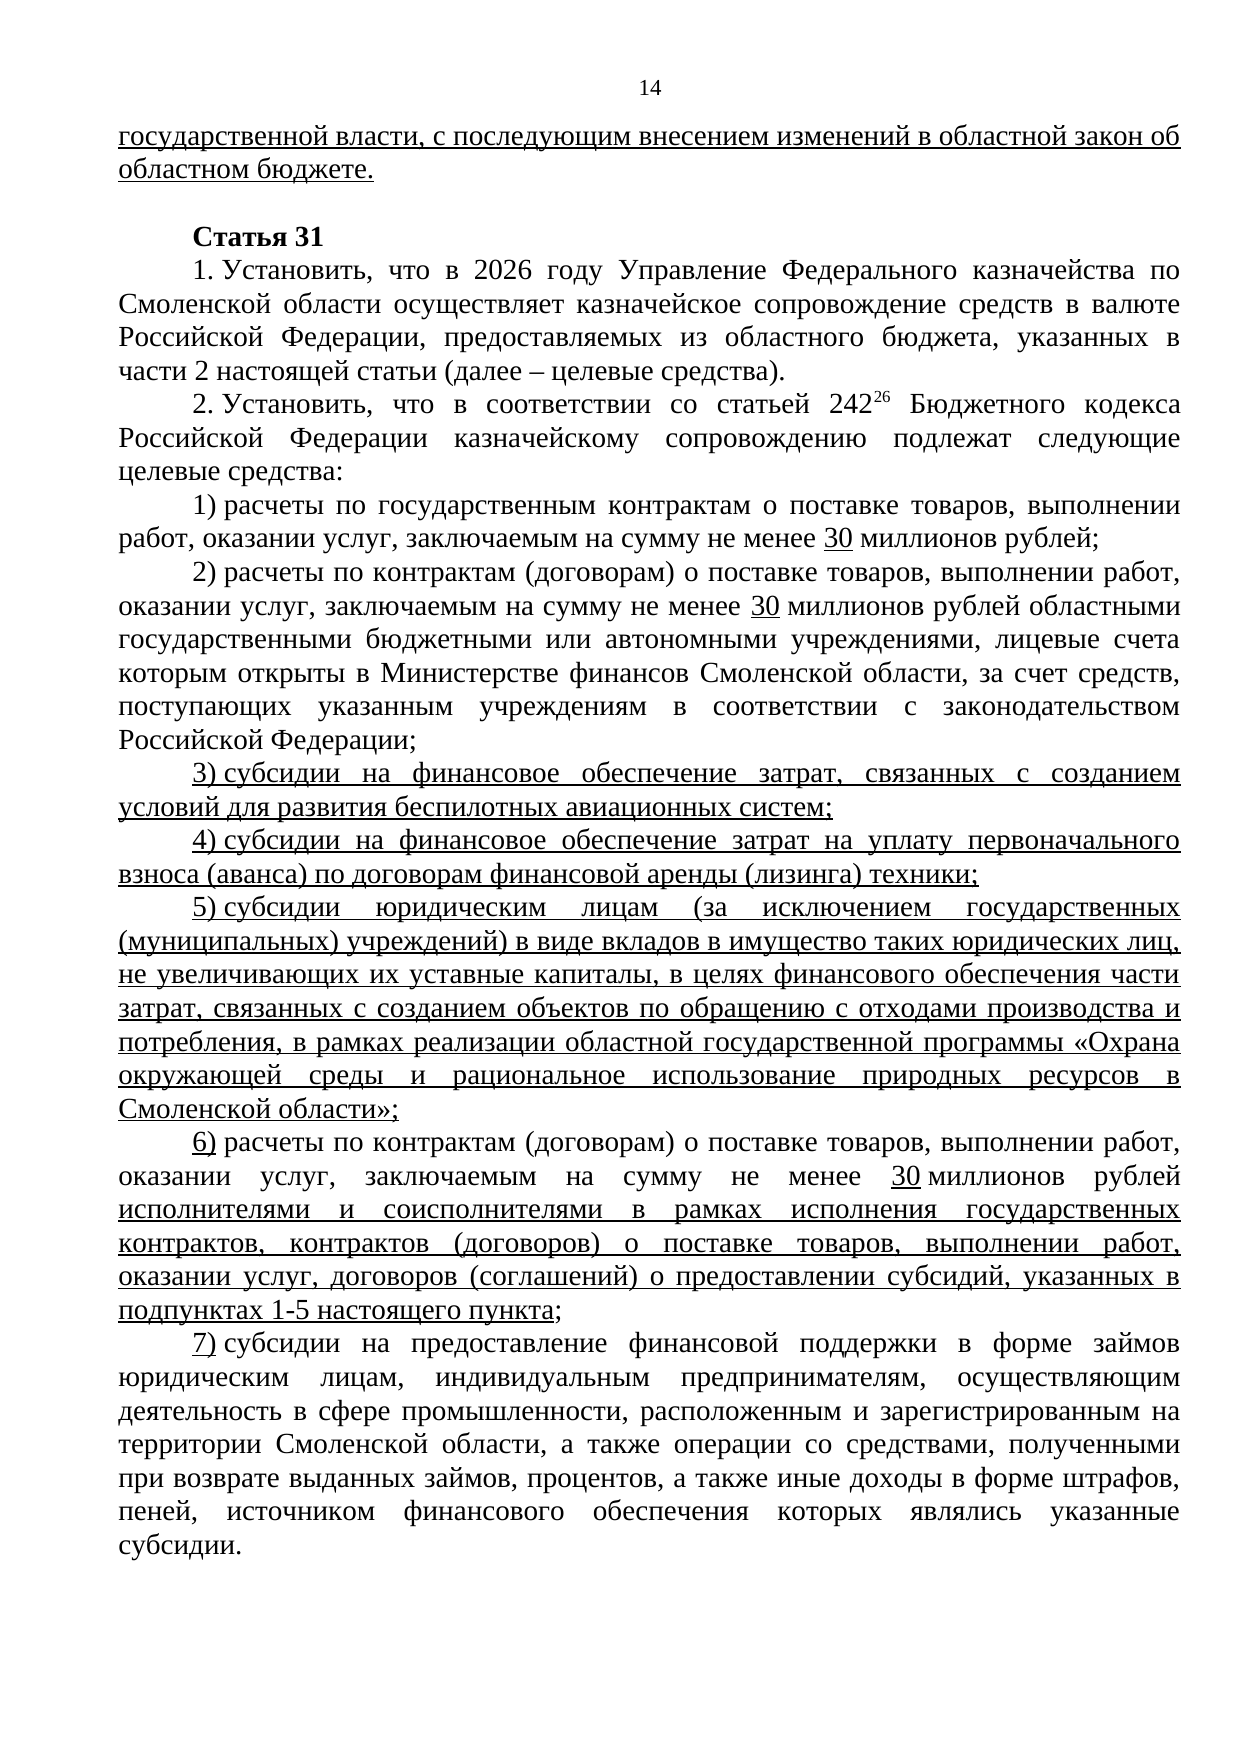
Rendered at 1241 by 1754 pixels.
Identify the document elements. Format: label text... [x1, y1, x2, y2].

text 7) субсидии на предоставление финансовой поддержки в форме займов юридическим лицам, индивидуальным предпринимателям, осуществляющим деятельность в сфере промышленности, расположенным и зарегистрированным на территории Смоленской области, а также операции со средствами, полученными при возврате выданных займов, процентов, а также иные доходы в форме штрафов, пеней, источником финансового обеспечения которых являлись указанные субсидии. [118, 1326, 1181, 1560]
text 6) расчеты по контрактам (договорам) о поставке товаров, выполнении работ, оказании услуг, заключаемым на сумму не менее 30 миллионов рублей исполнителями и соисполнителями в рамках исполнения государственных контрактов, контрактов (договоров) о поставке товаров, выполнении работ, оказании услуг, договоров (соглашений) о предоставлении субсидий, указанных в подпунктах 1-5 настоящего пункта; [118, 1256, 1181, 1288]
text 5) субсидии юридическим лицам (за исключением государственных (муниципальных) учреждений) в виде вкладов в имущество таких юридических лиц, не увеличивающих их уставные капиталы, в целях финансового обеспечения части затрат, связанных с созданием объектов по обращению с отходами производства и потребления, в рамках реализации областной государственной программы «Охрана окружающей среды и рациональное использование природных ресурсов в Смоленской области»; [118, 1054, 1181, 1086]
text 5) субсидии юридическим лицам (за исключением государственных (муниципальных) учреждений) в виде вкладов в имущество таких юридических лиц, не увеличивающих их уставные капиталы, в целях финансового обеспечения части затрат, связанных с созданием объектов по обращению с отходами производства и потребления, в рамках реализации областной государственной программы «Охрана окружающей среды и рациональное использование природных ресурсов в Смоленской области»; [118, 1088, 1181, 1124]
text 5) субсидии юридическим лицам (за исключением государственных (муниципальных) учреждений) в виде вкладов в имущество таких юридических лиц, не увеличивающих их уставные капиталы, в целях финансового обеспечения части затрат, связанных с созданием объектов по обращению с отходами производства и потребления, в рамках реализации областной государственной программы «Охрана окружающей среды и рациональное использование природных ресурсов в Смоленской области»; [118, 954, 1181, 986]
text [118, 118, 1181, 147]
text 2. Установить, что в соответствии со статьей 24226 Бюджетного кодекса Российской Федерации казначейскому сопровождению подлежат следующие целевые средства: [118, 386, 1181, 487]
text 2) расчеты по контрактам (договорам) о поставке товаров, выполнении работ, оказании услуг, заключаемым на сумму не менее 30 миллионов рублей областными государственными бюджетными или автономными учреждениями, лицевые счета которым открыты в Министерстве финансов Смоленской области, за счет средств, поступающих указанным учреждениям в соответствии с законодательством Российской Федерации; [118, 554, 1181, 755]
text 5) субсидии юридическим лицам (за исключением государственных (муниципальных) учреждений) в виде вкладов в имущество таких юридических лиц, не увеличивающих их уставные капиталы, в целях финансового обеспечения части затрат, связанных с созданием объектов по обращению с отходами производства и потребления, в рамках реализации областной государственной программы «Охрана окружающей среды и рациональное использование природных ресурсов в Смоленской области»; [118, 889, 1181, 952]
text Статья 31 [118, 219, 1181, 252]
text 5) субсидии юридическим лицам (за исключением государственных (муниципальных) учреждений) в виде вкладов в имущество таких юридических лиц, не увеличивающих их уставные капиталы, в целях финансового обеспечения части затрат, связанных с созданием объектов по обращению с отходами производства и потребления, в рамках реализации областной государственной программы «Охрана окружающей среды и рациональное использование природных ресурсов в Смоленской области»; [118, 1021, 1181, 1053]
text 1. Установить, что в 2026 году Управление Федерального казначейства по Смоленской области осуществляет казначейское сопровождение средств в валюте Российской Федерации, предоставляемых из областного бюджета, указанных в части 2 настоящей статьи (далее – целевые средства). [118, 252, 1181, 386]
text 4) субсидии на финансовое обеспечение затрат на уплату первоначального взноса (аванса) по договорам финансовой аренды (лизинга) техники; [118, 822, 1181, 889]
text 1) расчеты по государственным контрактам о поставке товаров, выполнении работ, оказании услуг, заключаемым на сумму не менее 30 миллионов рублей; [118, 487, 1181, 554]
text 5) субсидии юридическим лицам (за исключением государственных (муниципальных) учреждений) в виде вкладов в имущество таких юридических лиц, не увеличивающих их уставные капиталы, в целях финансового обеспечения части затрат, связанных с созданием объектов по обращению с отходами производства и потребления, в рамках реализации областной государственной программы «Охрана окружающей среды и рациональное использование природных ресурсов в Смоленской области»; [118, 987, 1181, 1019]
text 6) расчеты по контрактам (договорам) о поставке товаров, выполнении работ, оказании услуг, заключаемым на сумму не менее 30 миллионов рублей исполнителями и соисполнителями в рамках исполнения государственных контрактов, контрактов (договоров) о поставке товаров, выполнении работ, оказании услуг, договоров (соглашений) о предоставлении субсидий, указанных в подпунктах 1-5 настоящего пункта; [118, 1124, 1181, 1220]
text 6) расчеты по контрактам (договорам) о поставке товаров, выполнении работ, оказании услуг, заключаемым на сумму не менее 30 миллионов рублей исполнителями и соисполнителями в рамках исполнения государственных контрактов, контрактов (договоров) о поставке товаров, выполнении работ, оказании услуг, договоров (соглашений) о предоставлении субсидий, указанных в подпунктах 1-5 настоящего пункта; [118, 1289, 1181, 1326]
text 3) субсидии на финансовое обеспечение затрат, связанных с созданием условий для развития беспилотных авиационных систем; [118, 755, 1181, 822]
text 6) расчеты по контрактам (договорам) о поставке товаров, выполнении работ, оказании услуг, заключаемым на сумму не менее 30 миллионов рублей исполнителями и соисполнителями в рамках исполнения государственных контрактов, контрактов (договоров) о поставке товаров, выполнении работ, оказании услуг, договоров (соглашений) о предоставлении субсидий, указанных в подпунктах 1-5 настоящего пункта; [118, 1222, 1181, 1254]
